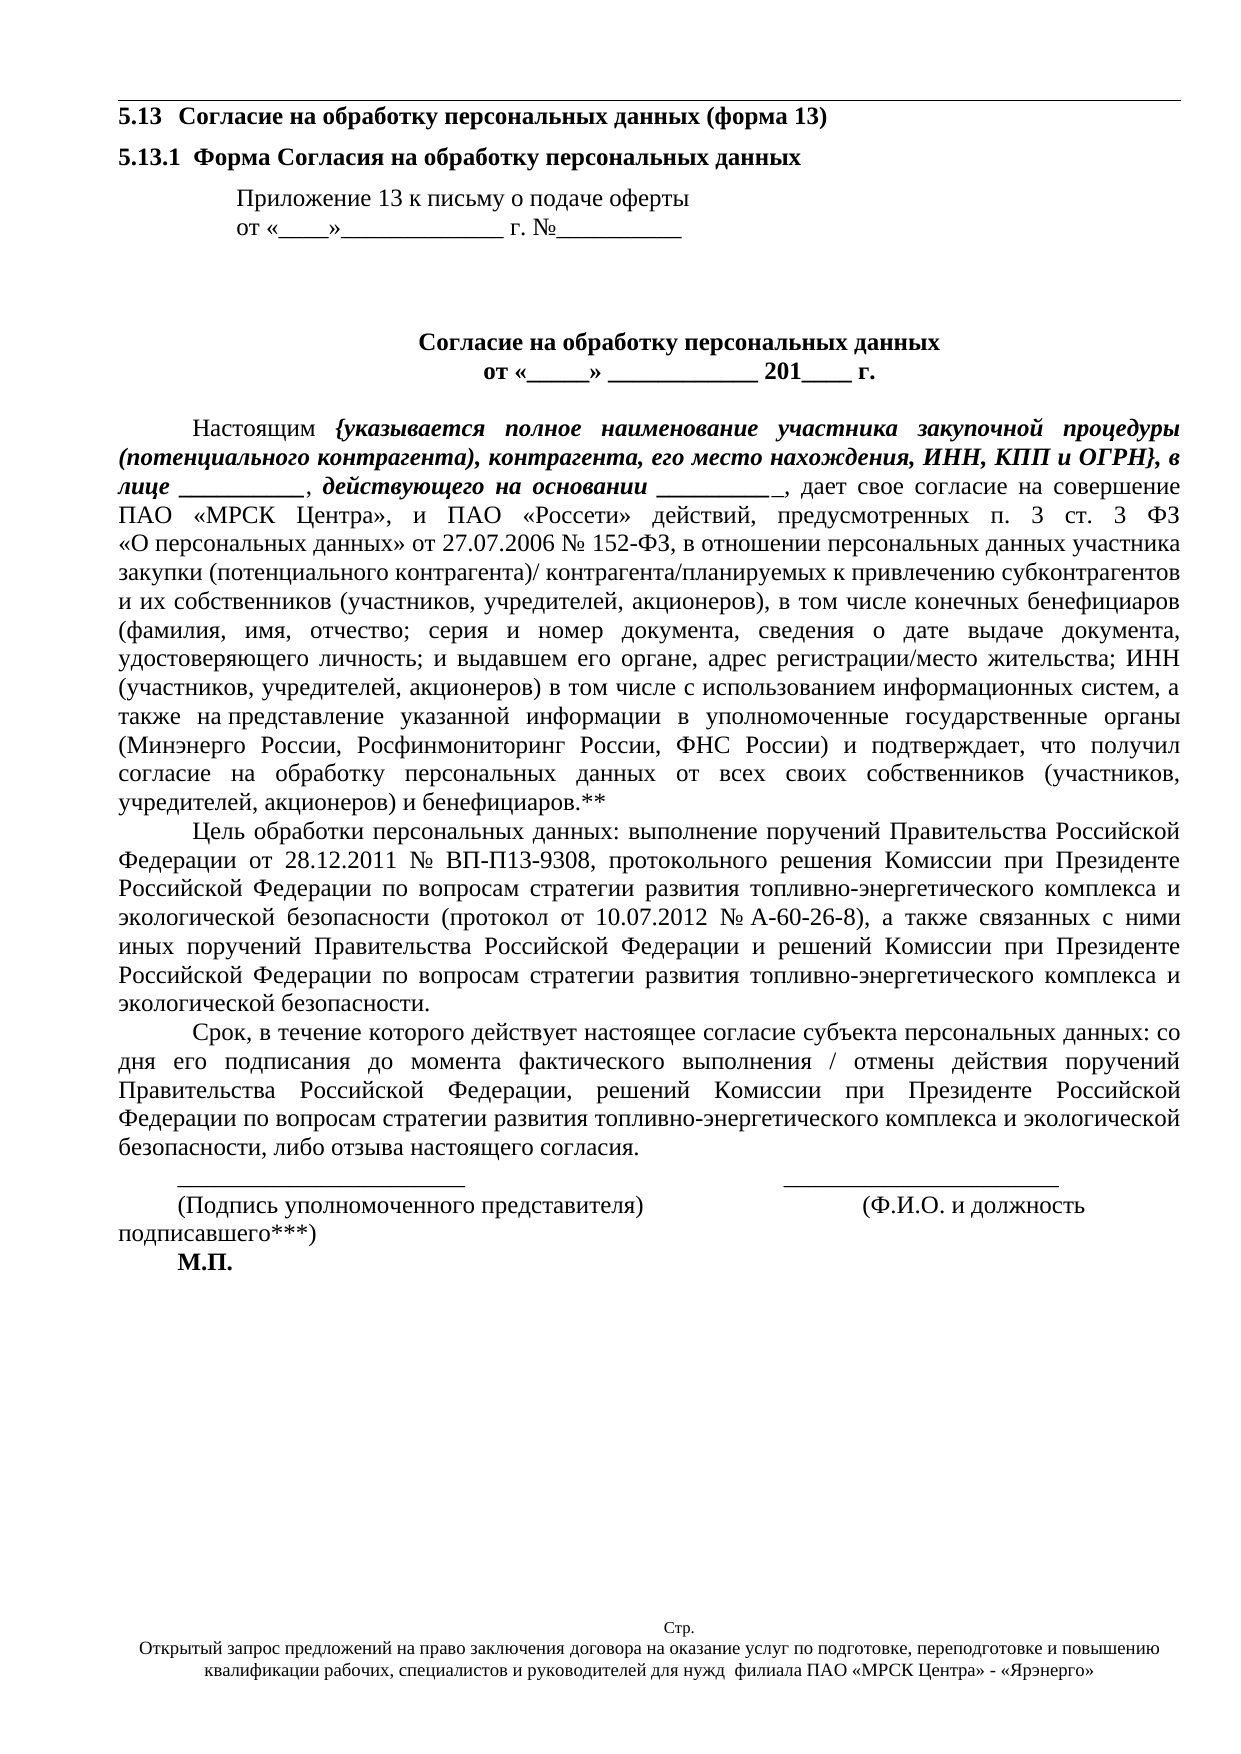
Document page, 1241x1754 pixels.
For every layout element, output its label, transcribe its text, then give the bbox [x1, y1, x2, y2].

text Согласие на обработку персональных данных [118, 327, 1181, 356]
text (Подпись уполномоченного представителя) (Ф.И.О. и должность подписавшего***) [118, 1190, 1181, 1247]
text Приложение 13 к письму о подаче оферты от «____»_____________ г. №__________ [236, 183, 1181, 241]
text Настоящим {указывается полное наименование участника закупочной процедуры (потенциального контрагента), контрагента, его место нахождения, ИНН, КПП и ОГРН}, в лице __________, действующего на основании __________, дает свое согласие на совершение ПАО «МРСК Центра», и ПАО «Россети» действий, предусмотренных п. 3 ст. 3 ФЗ «О персональных данных» от 27.07.2006 № 152-ФЗ, в отношении персональных данных участника закупки (потенциального контрагента)/ контрагента/планируемых к привлечению субконтрагентов и их собственников (участников, учредителей, акционеров), в том числе конечных бенефициаров (фамилия, имя, отчество; серия и номер документа, сведения о дате выдаче документа, удостоверяющего личность; и выдавшем его органе, адрес регистрации/место жительства; ИНН (участников, учредителей, акционеров) в том числе с использованием информационных систем, а также на представление указанной информации в уполномоченные государственные органы (Минэнерго России, Росфинмониторинг России, ФНС России) и подтверждает, что получил согласие на обработку персональных данных от всех своих собственников (участников, учредителей, акционеров) и бенефициаров.** [118, 413, 1181, 816]
text _______________________ ______________________ [118, 1161, 1181, 1190]
text Срок, в течение которого действует настоящее согласие субъекта персональных данных: со дня его подписания до момента фактического выполнения / отмены действия поручений Правительства Российской Федерации, решений Комиссии при Президенте Российской Федерации по вопросам стратегии развития топливно-энергетического комплекса и экологической безопасности, либо отзыва настоящего согласия. [118, 1017, 1181, 1161]
text от «_____» ____________ 201____ г. [118, 356, 1181, 385]
text М.П. [118, 1247, 1181, 1276]
text Цель обработки персональных данных: выполнение поручений Правительства Российской Федерации от 28.12.2011 № ВП-П13-9308, протокольного решения Комиссии при Президенте Российской Федерации по вопросам стратегии развития топливно-энергетического комплекса и экологической безопасности (протокол от 10.07.2012 № А-60-26-8), а также связанных с ними иных поручений Правительства Российской Федерации и решений Комиссии при Президенте Российской Федерации по вопросам стратегии развития топливно-энергетического комплекса и экологической безопасности. [118, 816, 1181, 1017]
subtitle Форма Согласия на обработку персональных данных [118, 142, 1181, 171]
subtitle Согласие на обработку персональных данных (форма 13) [118, 101, 1181, 130]
